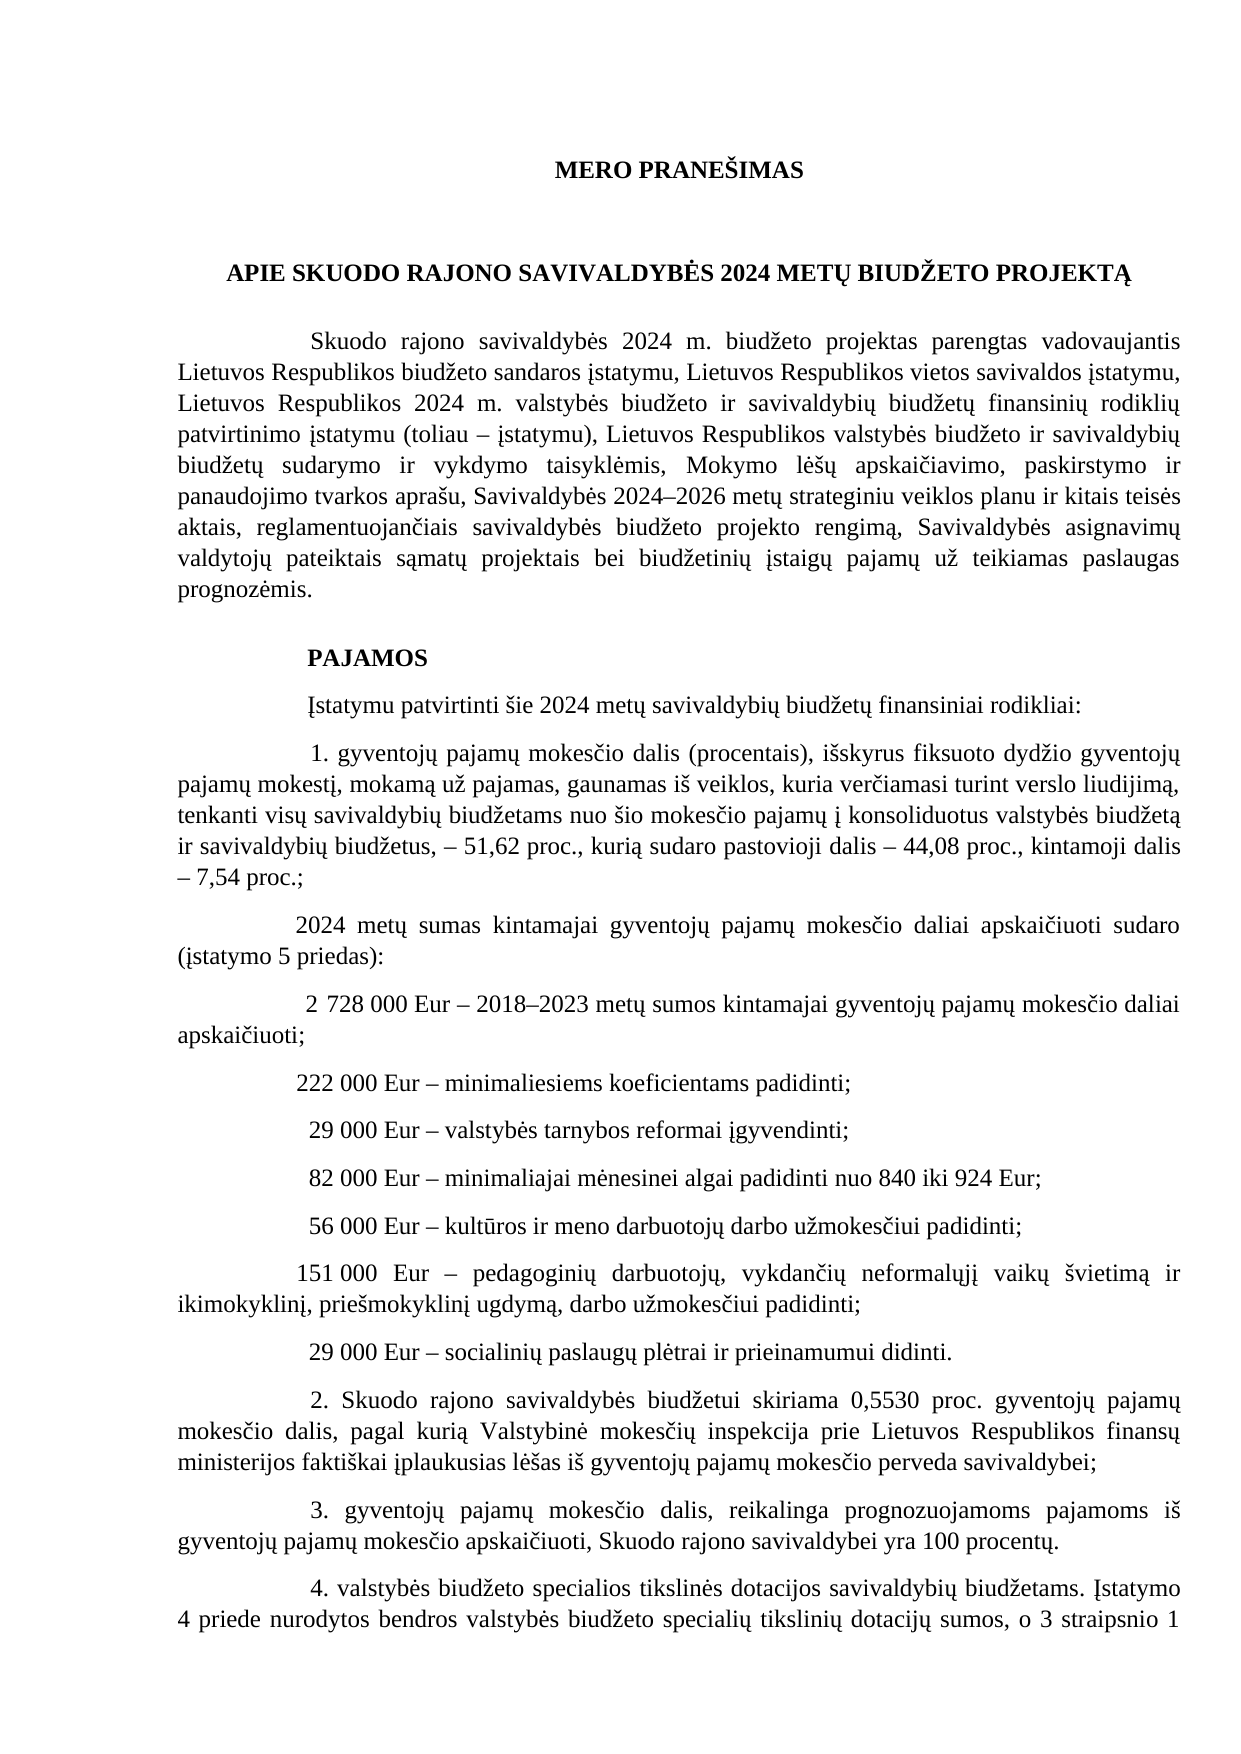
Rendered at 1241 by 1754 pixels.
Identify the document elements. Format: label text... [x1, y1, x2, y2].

text 2024 metų sumas kintamajai gyventojų pajamų mokesčio daliai apskaičiuoti sudaro (įstatymo 5 priedas): [177, 910, 1181, 970]
text Skuodo rajono savivaldybės 2024 m. biudžeto projektas parengtas vadovaujantis Lietuvos Respublikos biudžeto sandaros įstatymu, Lietuvos Respublikos vietos savivaldos įstatymu, Lietuvos Respublikos 2024 m. valstybės biudžeto ir savivaldybių biudžetų finansinių rodiklių patvirtinimo įstatymu (toliau – įstatymu), Lietuvos Respublikos valstybės biudžeto ir savivaldybių biudžetų sudarymo ir vykdymo taisyklėmis, Mokymo lėšų apskaičiavimo, paskirstymo ir panaudojimo tvarkos aprašu, Savivaldybės 2024–2026 metų strateginiu veiklos planu ir kitais teisės aktais, reglamentuojančiais savivaldybės biudžeto projekto rengimą, Savivaldybės asignavimų valdytojų pateiktais sąmatų projektais bei biudžetinių įstaigų pajamų už teikiamas paslaugas prognozėmis. [177, 326, 1181, 603]
text PAJAMOS [177, 643, 1181, 672]
text 82 000 Eur – minimaliajai mėnesinei algai padidinti nuo 840 iki 924 Eur; [296, 1163, 1181, 1192]
text 29 000 Eur – socialinių paslaugų plėtrai ir prieinamumui didinti. [177, 1337, 1181, 1366]
text Įstatymu patvirtinti šie 2024 metų savivaldybių biudžetų finansiniai rodikliai: [177, 691, 1181, 719]
text 1. gyventojų pajamų mokesčio dalis (procentais), išskyrus fiksuoto dydžio gyventojų pajamų mokestį, mokamą už pajamas, gaunamas iš veiklos, kuria verčiamasi turint verslo liudijimą, tenkanti visų savivaldybių biudžetams nuo šio mokesčio pajamų į konsoliduotus valstybės biudžetą ir savivaldybių biudžetus, – 51,62 proc., kurią sudaro pastovioji dalis – 44,08 proc., kintamoji dalis – 7,54 proc.; [177, 738, 1181, 891]
text 56 000 Eur – kultūros ir meno darbuotojų darbo užmokesčiui padidinti; [296, 1211, 1181, 1239]
text 29 000 Eur – valstybės tarnybos reformai įgyvendinti; [296, 1115, 1181, 1144]
text 2. Skuodo rajono savivaldybės biudžetui skiriama 0,5530 proc. gyventojų pajamų mokesčio dalis, pagal kurią Valstybinė mokesčių inspekcija prie Lietuvos Respublikos finansų ministerijos faktiškai įplaukusias lėšas iš gyventojų pajamų mokesčio perveda savivaldybei; [177, 1385, 1181, 1476]
text MERO PRANEŠIMAS [177, 155, 1181, 184]
text 2 728 000 Eur – 2018–2023 metų sumos kintamajai gyventojų pajamų mokesčio daliai apskaičiuoti; [177, 989, 1181, 1049]
text 222 000 Eur – minimaliesiems koeficientams padidinti; [296, 1068, 1181, 1096]
text 151 000 Eur – pedagoginių darbuotojų, vykdančių neformalųjį vaikų švietimą ir ikimokyklinį, priešmokyklinį ugdymą, darbo užmokesčiui padidinti; [177, 1258, 1181, 1318]
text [177, 1573, 1181, 1633]
text 3. gyventojų pajamų mokesčio dalis, reikalinga prognozuojamoms pajamoms iš gyventojų pajamų mokesčio apskaičiuoti, Skuodo rajono savivaldybei yra 100 procentų. [177, 1495, 1181, 1554]
text APIE SKUODO RAJONO SAVIVALDYBĖS 2024 METŲ BIUDŽETO PROJEKTĄ [177, 258, 1181, 287]
